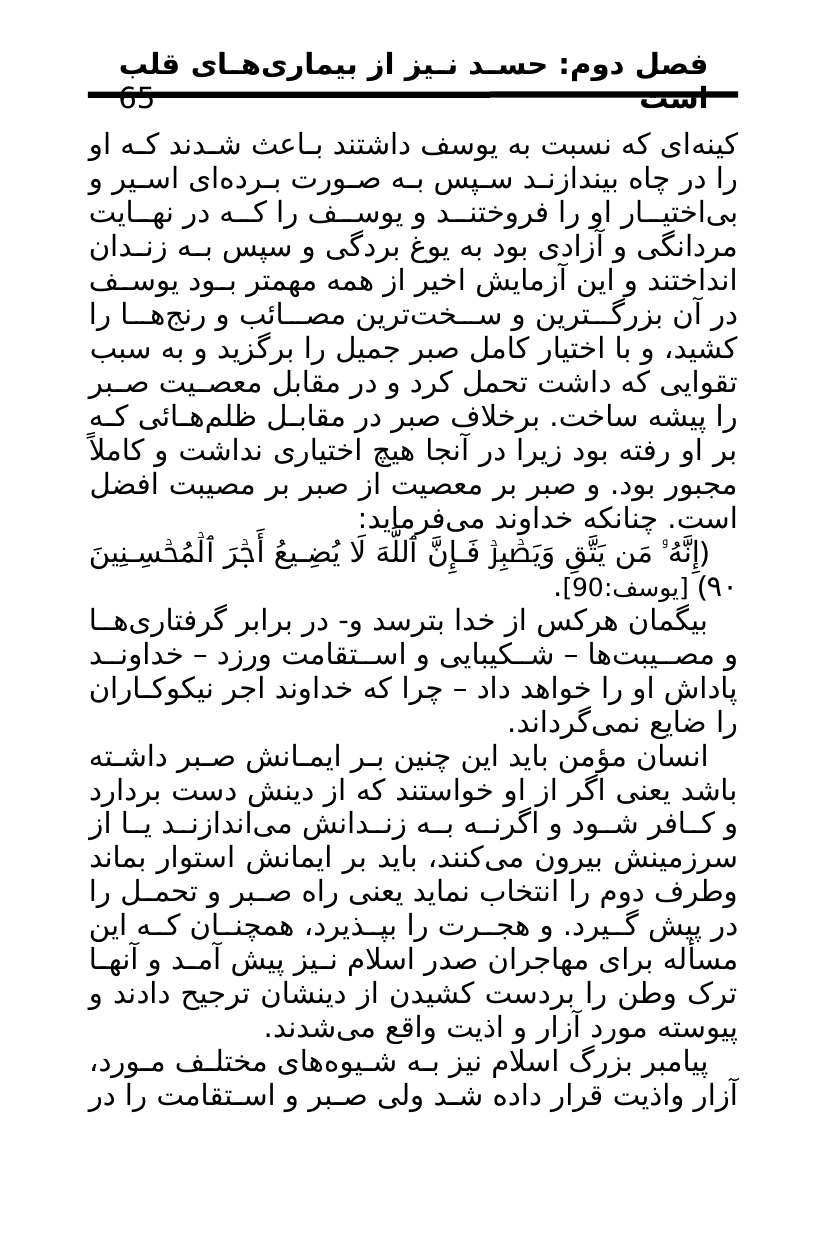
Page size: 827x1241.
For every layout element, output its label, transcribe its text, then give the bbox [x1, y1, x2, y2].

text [89, 128, 738, 535]
text ﴿إِنَّهُۥ مَن يَتَّقِ وَيَصۡبِرۡ فَإِنَّ ٱللَّهَ لَا يُضِيعُ أَجۡرَ ٱلۡمُحۡسِنِينَ ٩٠﴾ [یوسف:90]. [89, 535, 738, 603]
text انسان مؤمن باید این چنین بر ایمانش صبر داشته باشد یعنی اگر از او خواستند که از دینش دست بردارد و کافر شود و اگرنه به زندانش می‌اندازند یا از سرزمینش بیرون می‌کنند، باید بر ایمانش استوار بماند وطرف دوم را انتخاب نماید یعنی راه صبر و تحمل را در پیش گیرد. و هجرت را بپذیرد، همچنان که این مسأله برای مهاجران صدر اسلام نیز پیش آمد و آنها ترک وطن را بردست کشیدن از دینشان ترجیح دادند و پیوسته مورد آزار و اذیت واقع می‌شدند. [89, 739, 738, 1044]
text بیگمان هرکس از خدا بترسد و- در برابر گرفتاری‌ها و مصیبت‌ها – شکیبایی و استقامت ورزد – خداوند پاداش او را خواهد داد – چرا که خداوند اجر نیکوکاران را ضایع نمی‌گرداند. [89, 603, 738, 739]
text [89, 1044, 738, 1112]
